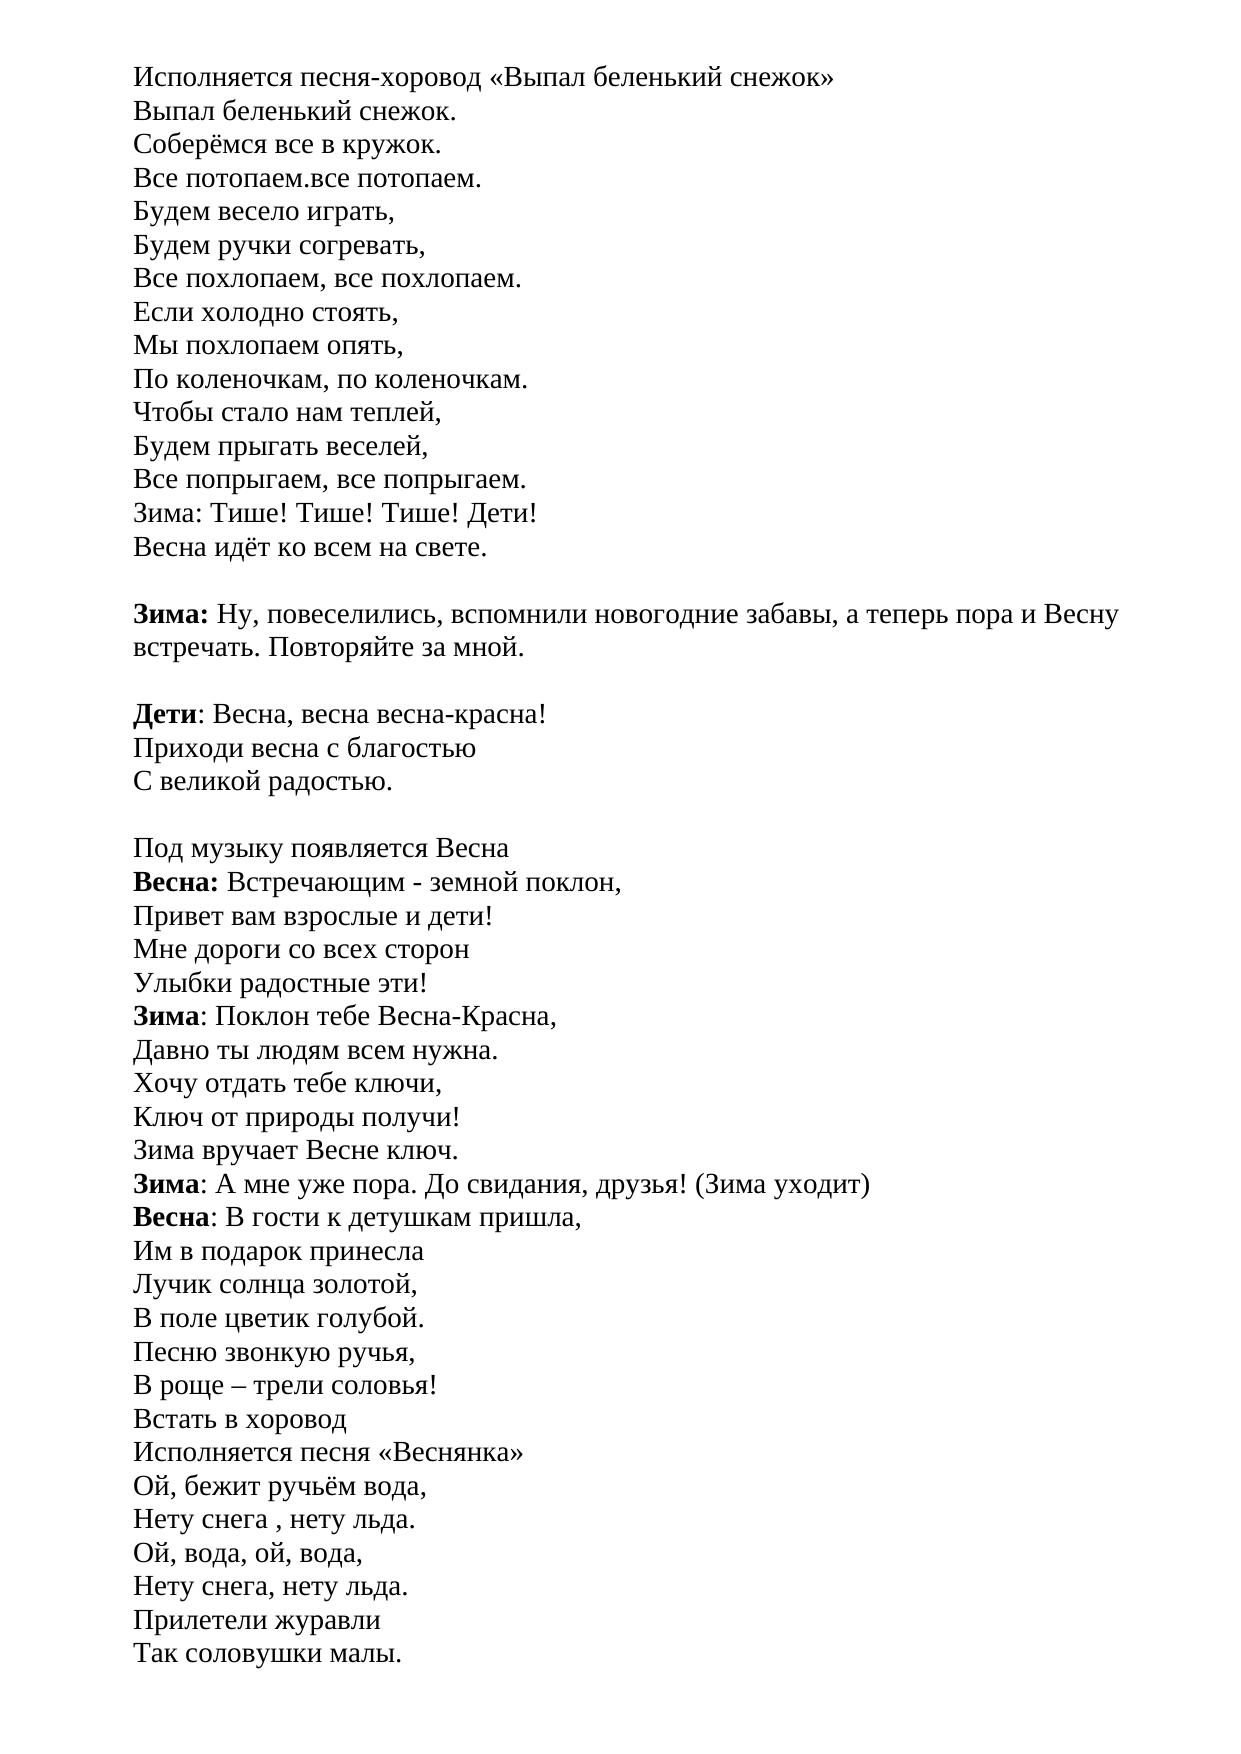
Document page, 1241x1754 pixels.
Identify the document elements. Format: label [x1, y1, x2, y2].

text [133, 59, 1167, 1669]
